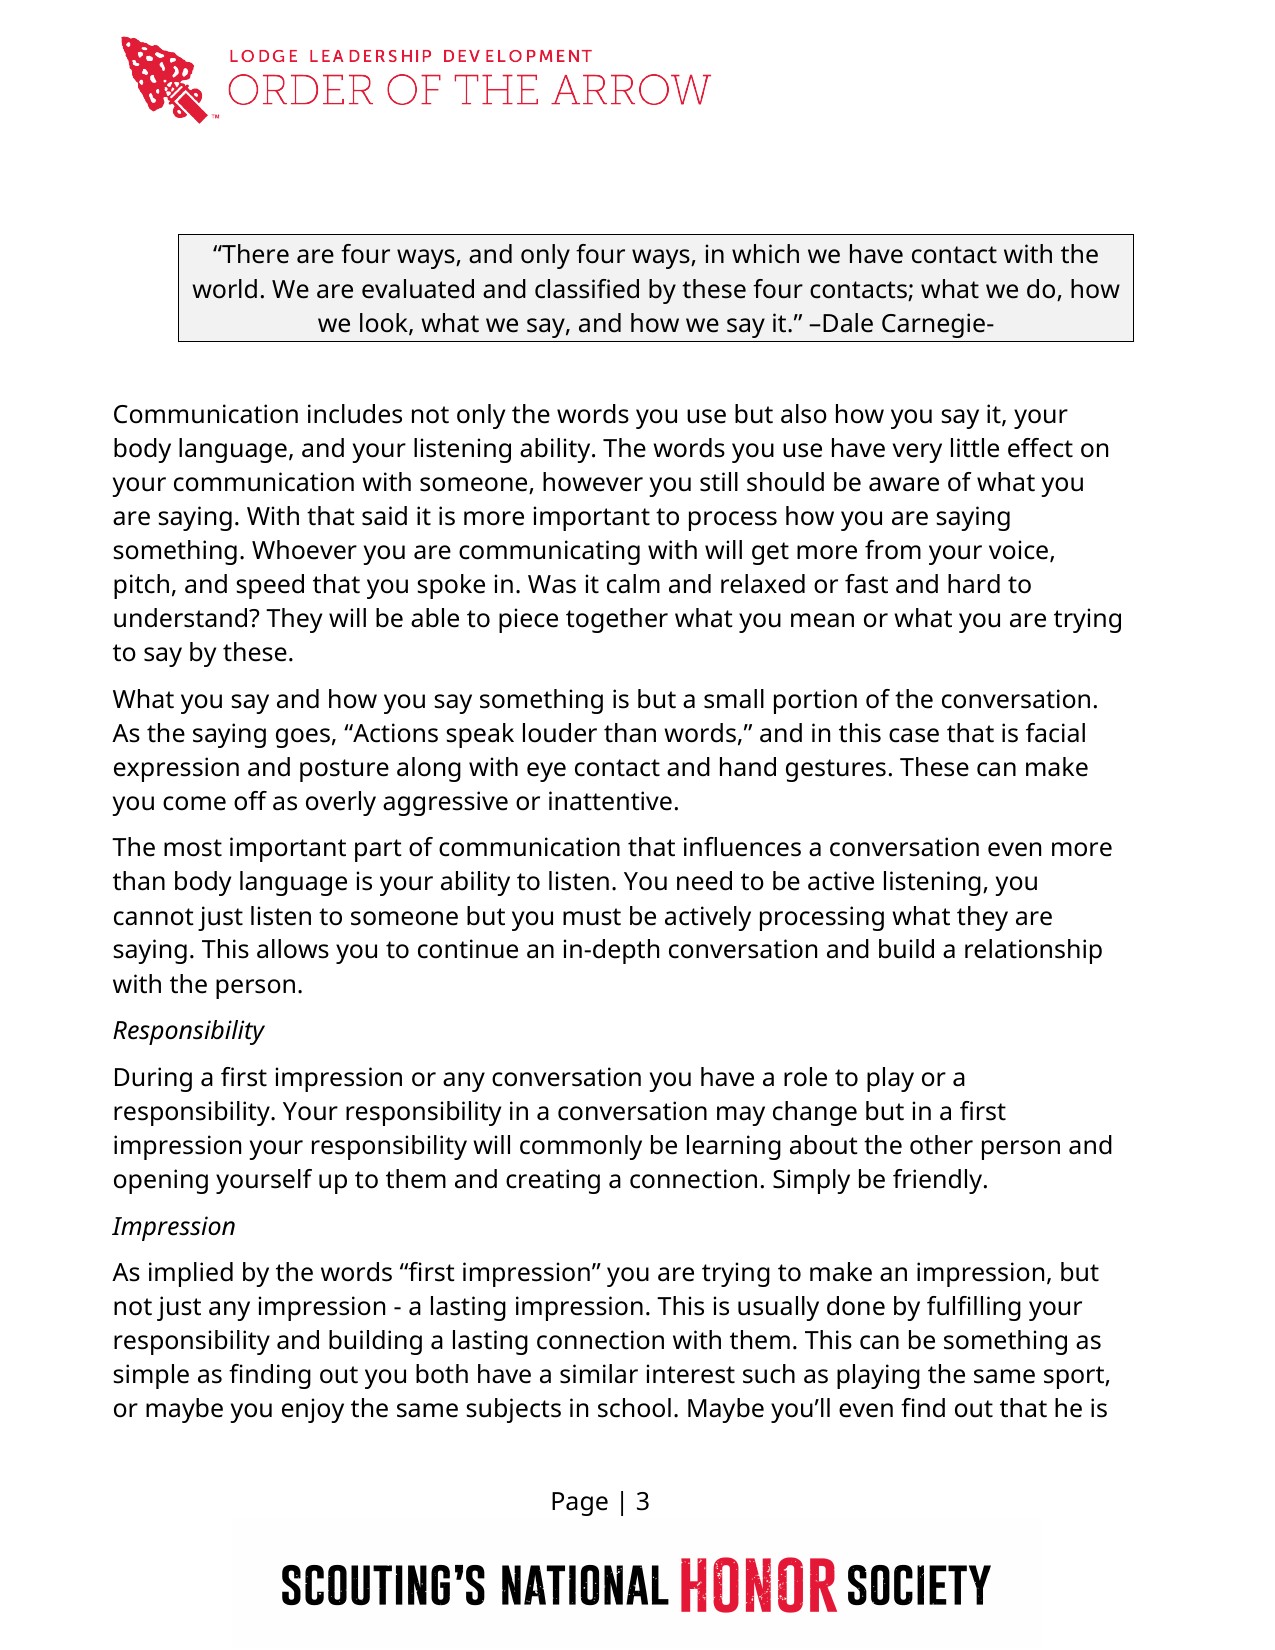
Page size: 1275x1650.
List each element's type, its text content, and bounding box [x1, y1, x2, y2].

text Impression [112, 1208, 1125, 1242]
text “There are four ways, and only four ways, in which we have contact with the world. We are evaluated and classified by these four contacts; what we do, how we look, what we say, and how we say it.” –Dale Carnegie- [179, 235, 1133, 341]
text Responsibility [112, 1013, 1125, 1047]
text What you say and how you say something is but a small portion of the conversation. As the saying goes, “Actions speak louder than words,” and in this case that is facial expression and posture along with eye contact and hand gestures. These can make you come off as overly aggressive or inattentive. [112, 681, 1125, 817]
text Communication includes not only the words you use but also how you say it, your body language, and your listening ability. The words you use have very little effect on your communication with someone, however you still should be aware of what you are saying. With that said it is more important to process how you are saying something. Whoever you are communicating with will get more from your voice, pitch, and speed that you spoke in. Was it calm and relaxed or fast and hard to understand? They will be able to piece together what you mean or what you are trying to say by these. [112, 396, 1125, 669]
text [112, 1255, 1125, 1425]
picture [232, 1518, 1041, 1648]
picture [112, 30, 715, 130]
text During a first impression or any conversation you have a role to play or a responsibility. Your responsibility in a conversation may change but in a first impression your responsibility will commonly be learning about the other person and opening yourself up to them and creating a connection. Simply be friendly. [112, 1059, 1125, 1196]
text The most important part of communication that influences a conversation even more than body language is your ability to listen. You need to be active listening, you cannot just listen to someone but you must be actively processing what they are saying. This allows you to continue an in-depth conversation and build a relationship with the person. [112, 830, 1125, 1000]
